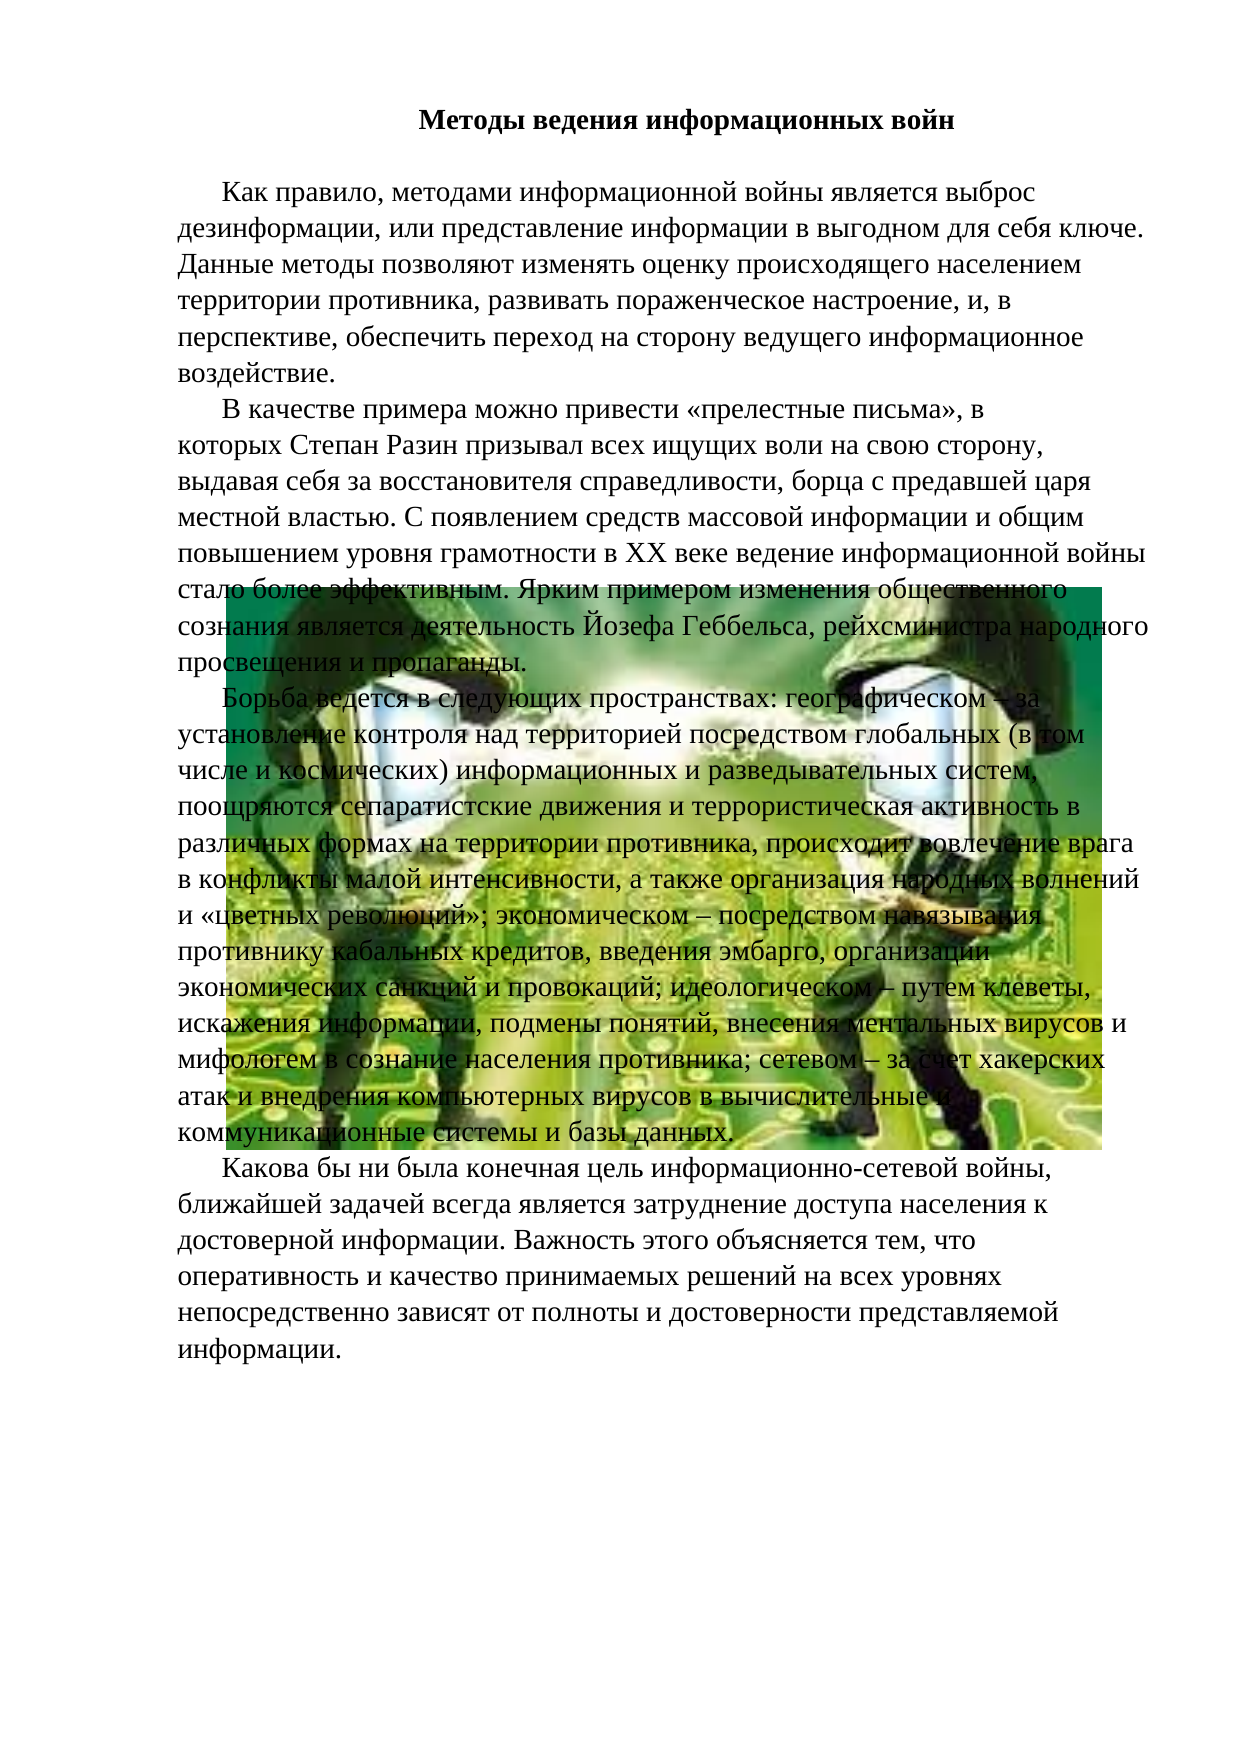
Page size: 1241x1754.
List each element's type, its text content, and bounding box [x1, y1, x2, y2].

text Методы ведения информационных войн [177, 102, 1152, 135]
text Как правило, методами информационной войны является выброс дезинформации, или представление информации в выгодном для себя ключе. Данные методы позволяют изменять оценку происходящего населением территории противника, развивать пораженческое настроение, и, в перспективе, обеспечить переход на сторону ведущего информационное воздействие. [177, 174, 1152, 388]
text Борьба ведется в следующих пространствах: географическом – за установление контроля над территорией посредством глобальных (в том числе и космических) информационных и разведывательных систем, поощряются сепаратистские движения и террористическая активность в различных формах на территории противника, происходит вовлечение врага в конфликты малой интенсивности, а также организация народных волнений и «цветных революций»; экономическом – посредством навязывания противнику кабальных кредитов, введения эмбарго, организации экономических санкций и провокаций; идеологическом – путем клеветы, искажения информации, подмены понятий, внесения ментальных вирусов и мифологем в сознание населения противника; сетевом – за счет хакерских атак и внедрения компьютерных вирусов в вычислительные и коммуникационные системы и базы данных. [177, 680, 1152, 1147]
text Какова бы ни была конечная цель информационно-сетевой войны, ближайшей задачей всегда является затруднение доступа населения к достоверной информации. Важность этого объясняется тем, что оперативность и качество принимаемых решений на всех уровнях непосредственно зависят от полноты и достоверности представляемой информации. [177, 1150, 1152, 1364]
text В качестве примера можно привести «прелестные письма», в которых Степан Разин призывал всех ищущих воли на свою сторону, выдавая себя за восстановителя справедливости, борца с предавшей царя местной властью. С появлением средств массовой информации и общим повышением уровня грамотности в XX веке ведение информационной войны стало более эффективным. Ярким примером изменения общественного сознания является деятельность Йозефа Геббельса, рейхсминистра народного просвещения и пропаганды. [177, 391, 1152, 677]
